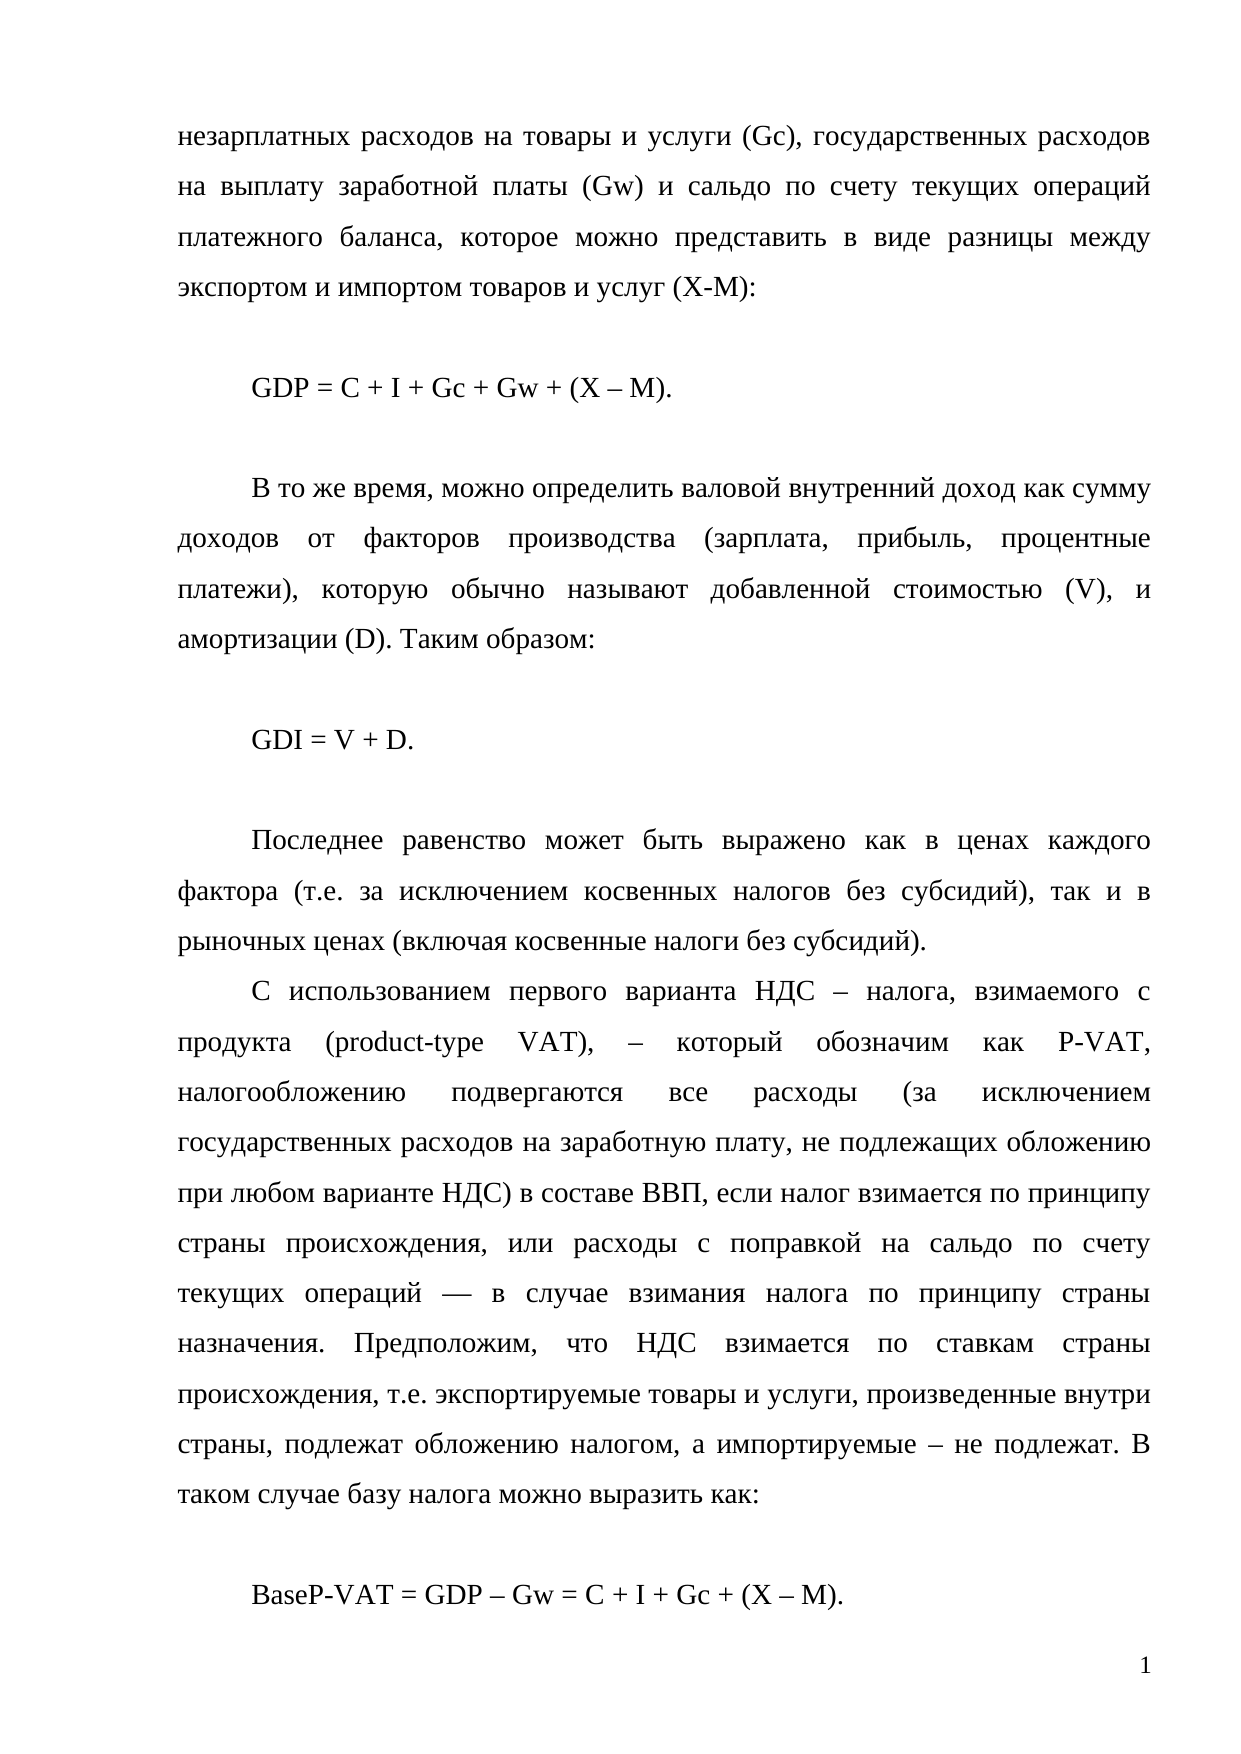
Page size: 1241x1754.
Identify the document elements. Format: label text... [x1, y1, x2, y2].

text GDI = V + D. [177, 722, 1152, 755]
text С использованием первого варианта НДС – налога, взимаемого с продукта (product-type VAT), – который обозначим как P-VAT, налогообложению подвергаются все расходы (за исключением государственных расходов на заработную плату, не подлежащих обложению при любом варианте НДС) в составе ВВП, если налог взимается по принципу страны происхождения, или расходы с поправкой на сальдо по счету текущих операций — в случае взимания налога по принципу страны назначения. Предположим, что НДС взимается по ставкам страны происхождения, т.е. экспортируемые товары и услуги, произведенные внутри страны, подлежат обложению налогом, а импортируемые – не подлежат. В таком случае базу налога можно выразить как: [177, 973, 1152, 1510]
text В то же время, можно определить валовой внутренний доход как сумму доходов от факторов производства (зарплата, прибыль, процентные платежи), которую обычно называют добавленной стоимостью (V), и амортизации (D). Таким образом: [177, 470, 1152, 655]
text Последнее равенство может быть выражено как в ценах каждого фактора (т.е. за исключением косвенных налогов без субсидий), так и в рыночных ценах (включая косвенные налоги без субсидий). [177, 822, 1152, 957]
text BaseP-VAT = GDP – Gw = C + I + Gc + (X – M). [177, 1577, 1152, 1611]
text GDP = C + I + Gc + Gw + (X – M). [177, 370, 1152, 403]
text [177, 118, 1152, 303]
